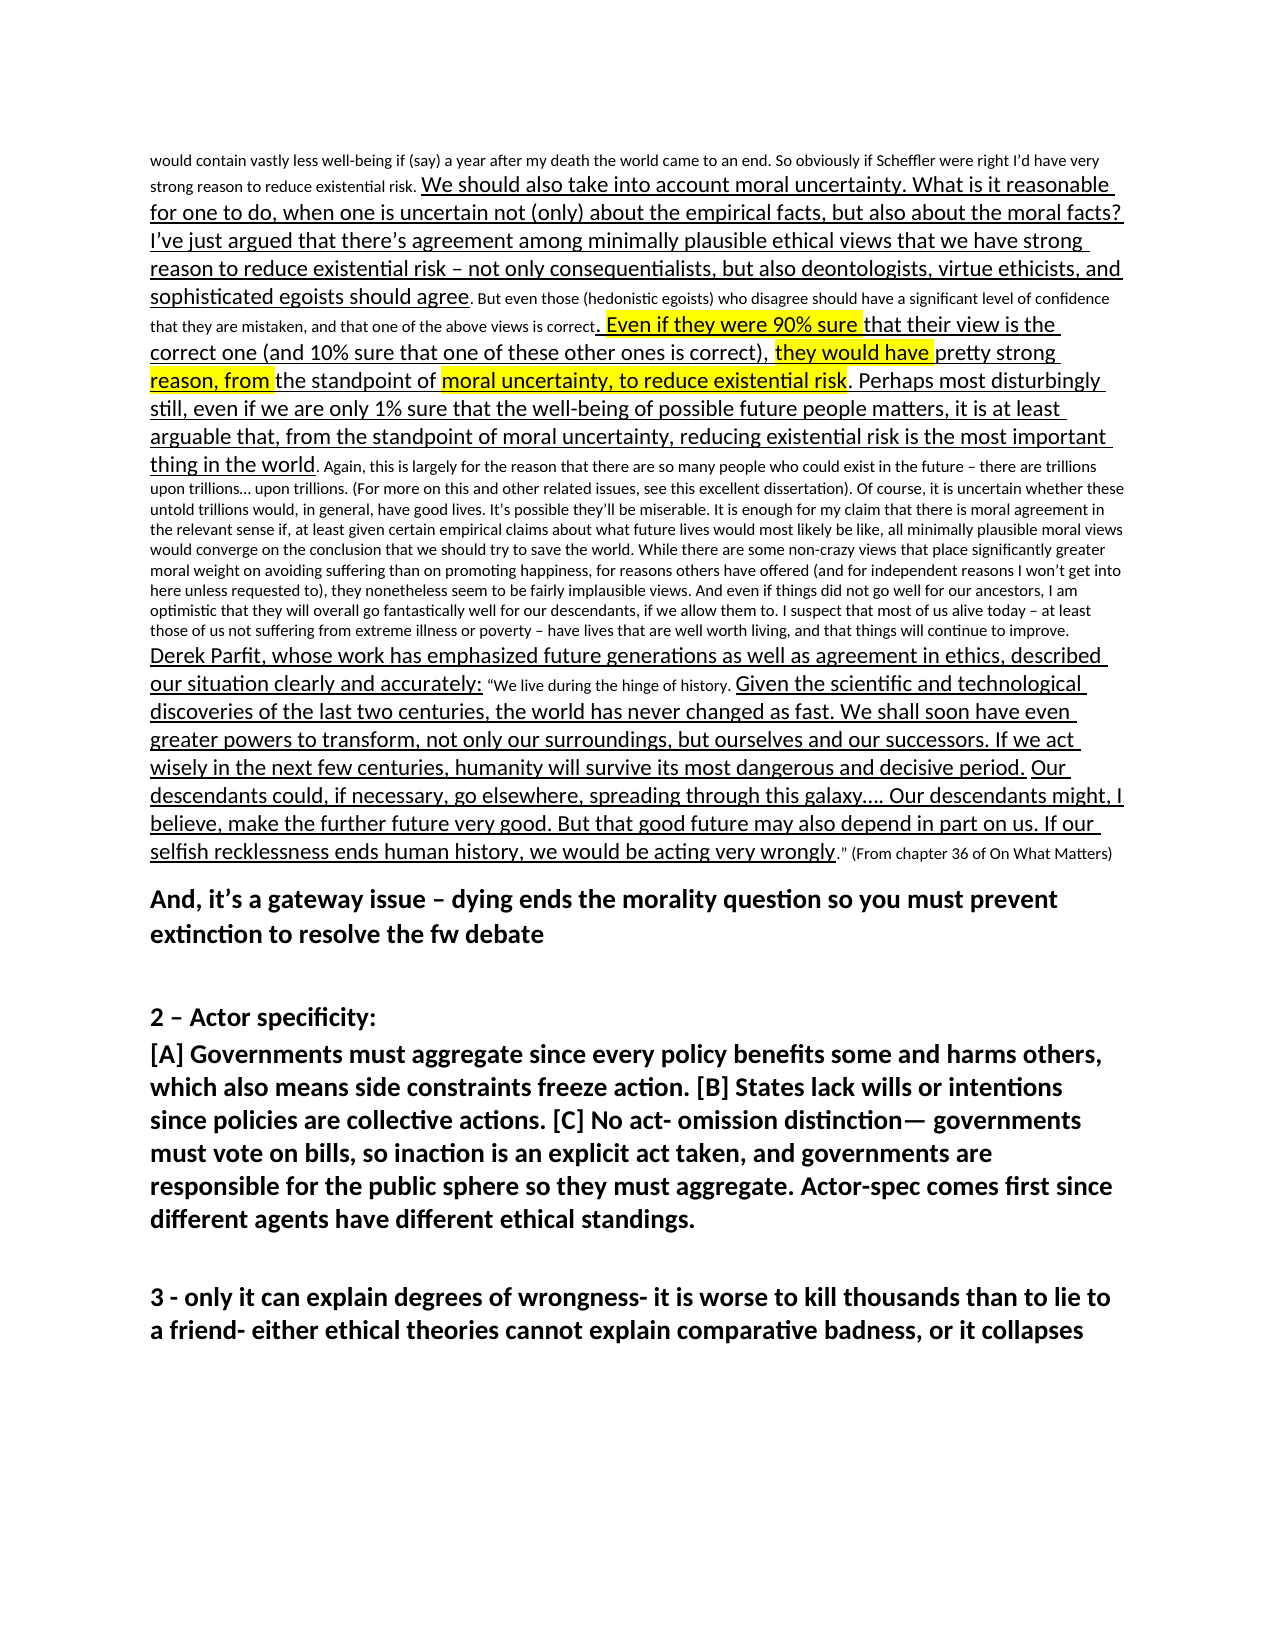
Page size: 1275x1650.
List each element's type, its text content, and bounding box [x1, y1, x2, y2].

subtitle 3 - only it can explain degrees of wrongness- it is worse to kill thousands than to lie to a friend- either ethical theories cannot explain comparative badness, or it collapses [150, 1280, 1125, 1346]
subtitle And, it’s a gateway issue – dying ends the morality question so you must prevent extinction to resolve the fw debate [150, 882, 1125, 951]
subtitle 2 – Actor specificity: [150, 1000, 1125, 1033]
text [150, 150, 1125, 865]
subtitle [A] Governments must aggregate since every policy benefits some and harms others, which also means side constraints freeze action. [B] States lack wills or intentions since policies are collective actions. [C] No act- omission distinction— governments must vote on bills, so inaction is an explicit act taken, and governments are responsible for the public sphere so they must aggregate. Actor-spec comes first since different agents have different ethical standings. [150, 1037, 1125, 1235]
